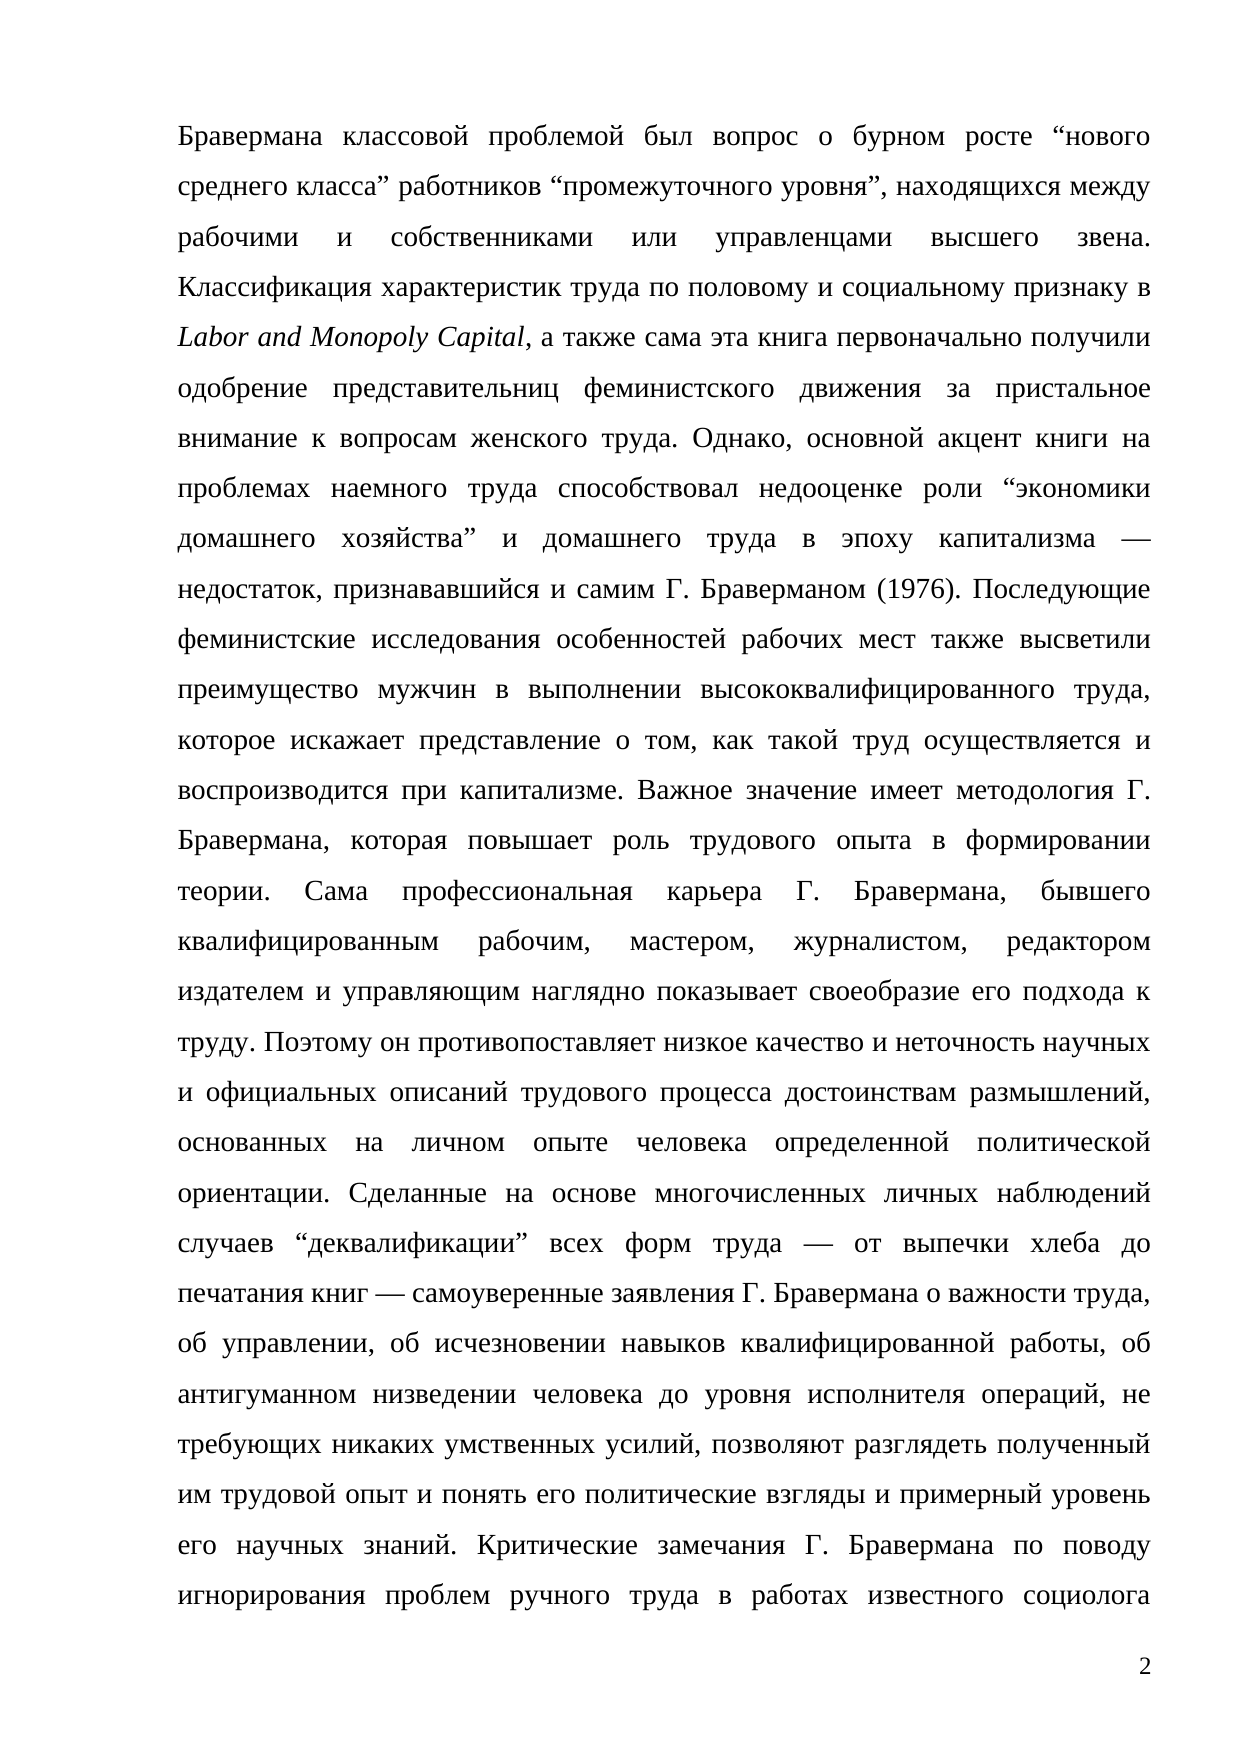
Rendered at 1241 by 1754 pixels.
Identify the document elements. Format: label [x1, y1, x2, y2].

text [177, 118, 1152, 1611]
